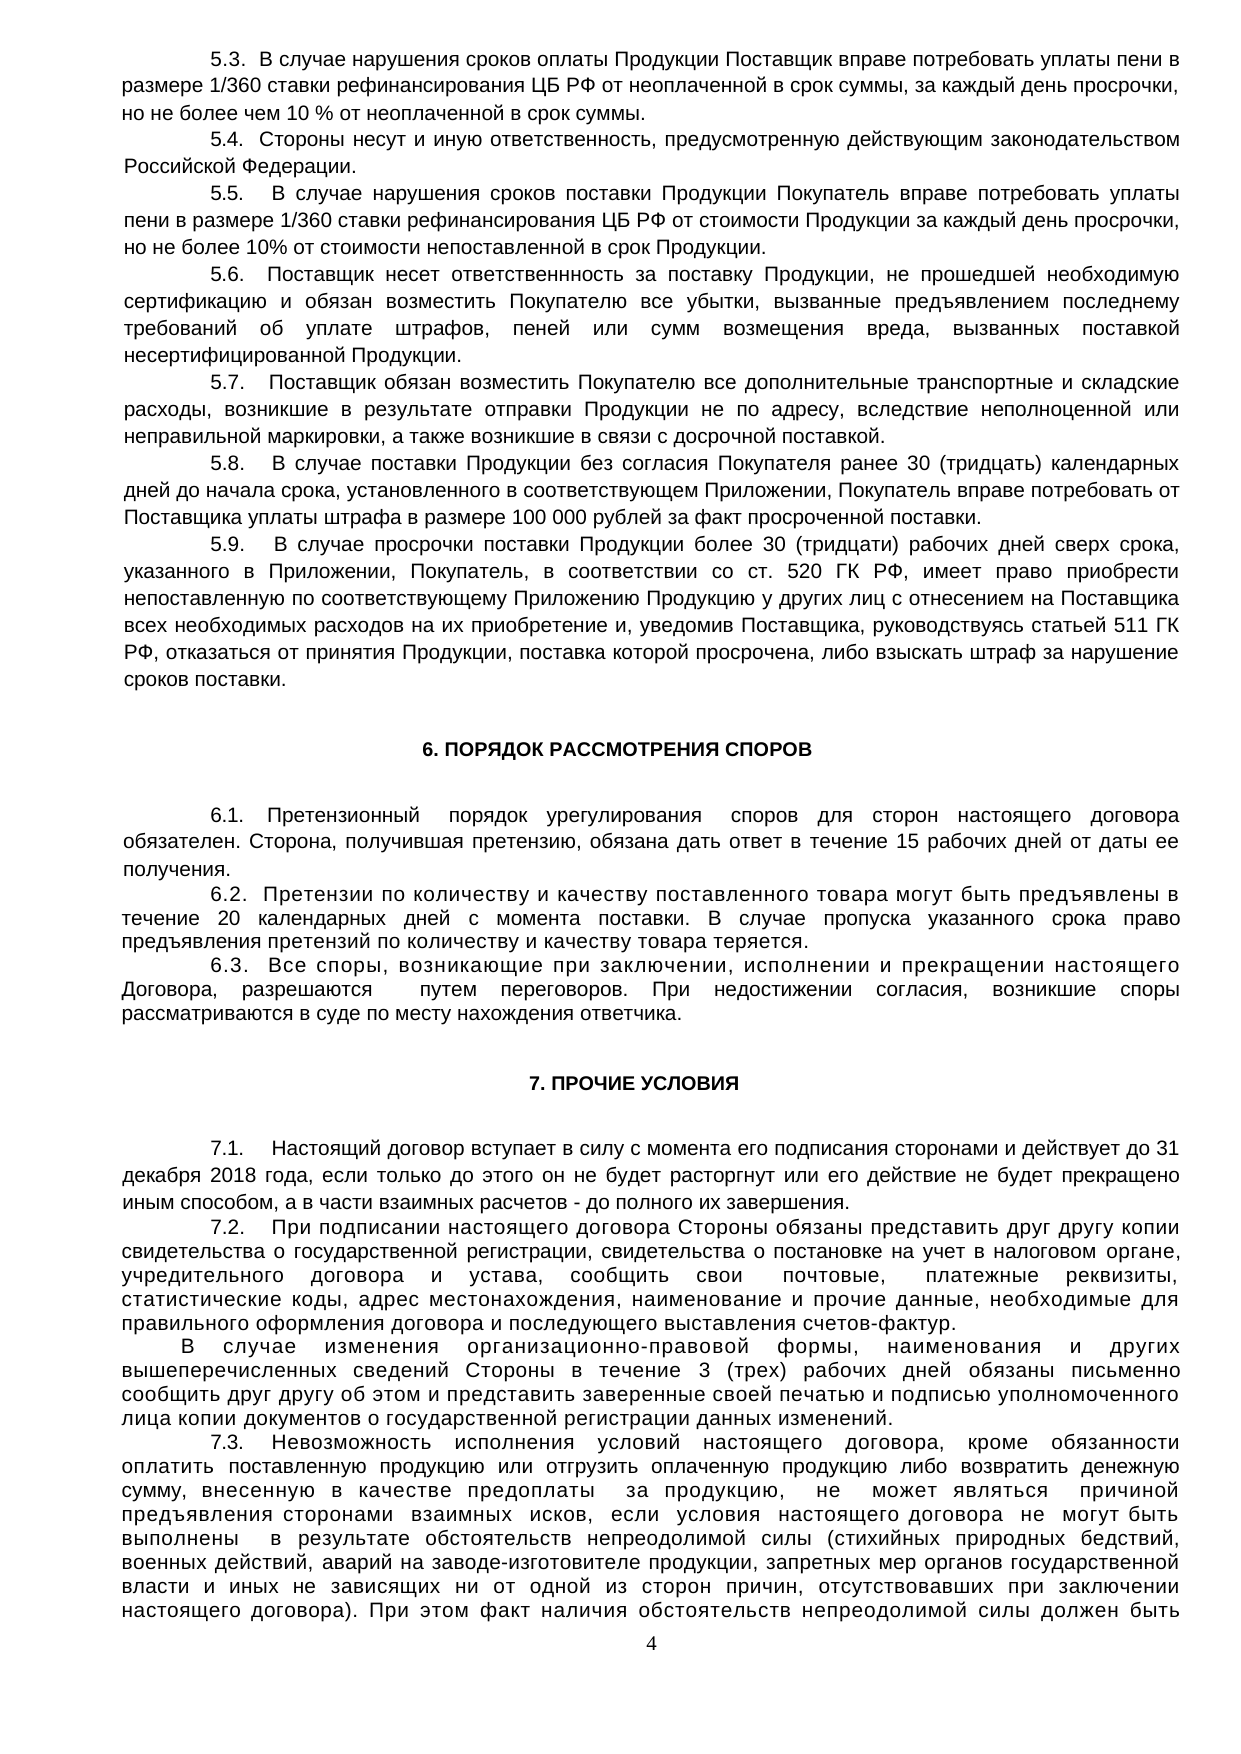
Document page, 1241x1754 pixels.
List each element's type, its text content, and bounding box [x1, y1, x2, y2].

text 6. ПОРЯДОК РАССМОТРЕНИЯ СПОРОВ [422, 737, 1181, 760]
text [121, 1430, 1181, 1622]
text 7.1. Настоящий договор вступает в силу с момента его подписания сторонами и действует до 31 декабря 2018 года, если только до этого он не будет расторгнут или его действие не будет прекращено иным способом, а в части взаимных расчетов - до полного их завершения. [122, 1133, 1181, 1214]
text 5.5. В случае нарушения сроков поставки Продукции Покупатель вправе потребовать уплаты пени в размере 1/360 ставки рефинансирования ЦБ РФ от стоимости Продукции за каждый день просрочки, но не более 10% от стоимости непоставленной в срок Продукции. [123, 179, 1181, 260]
text 5.6. Поставщик несет ответственнность за поставку Продукции, не прошедшей необходимую сертификацию и обязан возместить Покупателю все убытки, вызванные предъявлением последнему требований об уплате штрафов, пеней или сумм возмещения вреда, вызванных поставкой несертифицированной Продукции. [123, 260, 1181, 368]
text 5.3. В случае нарушения сроков оплаты Продукции Поставщик вправе потребовать уплаты пени в размере 1/360 ставки рефинансирования ЦБ РФ от неоплаченной в срок суммы, за каждый день просрочки, но не более чем 10 % от неоплаченной в срок суммы. [121, 44, 1181, 125]
text 5.9. В случае просрочки поставки Продукции более 30 (тридцати) рабочих дней сверх срока, указанного в Приложении, Покупатель, в соответствии со ст. 520 ГК РФ, имеет право приобрести непоставленную по соответствующему Приложению Продукцию у других лиц с отнесением на Поставщика всех необходимых расходов на их приобретение и, уведомив Поставщика, руководствуясь статьей 511 ГК РФ, отказаться от принятия Продукции, поставка которой просрочена, либо взыскать штраф за нарушение сроков поставки. [123, 530, 1181, 692]
text 6.2. Претензии по количеству и качеству поставленного товара могут быть предъявлены в течение 20 календарных дней с момента поставки. В случае пропуска указанного срока право предъявления претензий по количеству и качеству товара теряется. [121, 881, 1181, 953]
text 5.7. Поставщик обязан возместить Покупателю все дополнительные транспортные и складские расходы, возникшие в результате отправки Продукции не по адресу, вследствие неполноценной или неправильной маркировки, а также возникшие в связи с досрочной поставкой. [123, 368, 1181, 449]
text 7.2. При подписании настоящего договора Стороны обязаны представить друг другу копии свидетельства о государственной регистрации, свидетельства о постановке на учет в налоговом органе, учредительного договора и устава, сообщить свои почтовые, платежные реквизиты, статистические коды, адрес местонахождения, наименование и прочие данные, необходимые для правильного оформления договора и последующего выставления счетов-фактур. [121, 1214, 1181, 1334]
text В случае изменения организационно-правовой формы, наименования и других вышеперечисленных сведений Стороны в течение 3 (трех) рабочих дней обязаны письменно сообщить друг другу об этом и представить заверенные своей печатью и подписью уполномоченного лица копии документов о государственной регистрации данных изменений. [121, 1334, 1181, 1430]
text 5.4. Стороны несут и иную ответственность, предусмотренную действующим законодательством Российской Федерации. [123, 125, 1181, 179]
text 5.8. В случае поставки Продукции без согласия Покупателя ранее 30 (тридцать) календарных дней до начала срока, установленного в соответствующем Приложении, Покупатель вправе потребовать от Поставщика уплаты штрафа в размере 100 000 рублей за факт просроченной поставки. [123, 449, 1181, 530]
text 7. ПРОЧИЕ УСЛОВИЯ [529, 1072, 1181, 1094]
text 6.3. Все споры, возникающие при заключении, исполнении и прекращении настоящего Договора, разрешаются путем переговоров. При недостижении согласия, возникшие споры рассматриваются в суде по месту нахождения ответчика. [121, 953, 1181, 1025]
text 6.1. Претензионный порядок урегулирования споров для сторон настоящего договора обязателен. Сторона, получившая претензию, обязана дать ответ в течение 15 рабочих дней от даты ее получения. [123, 800, 1181, 881]
